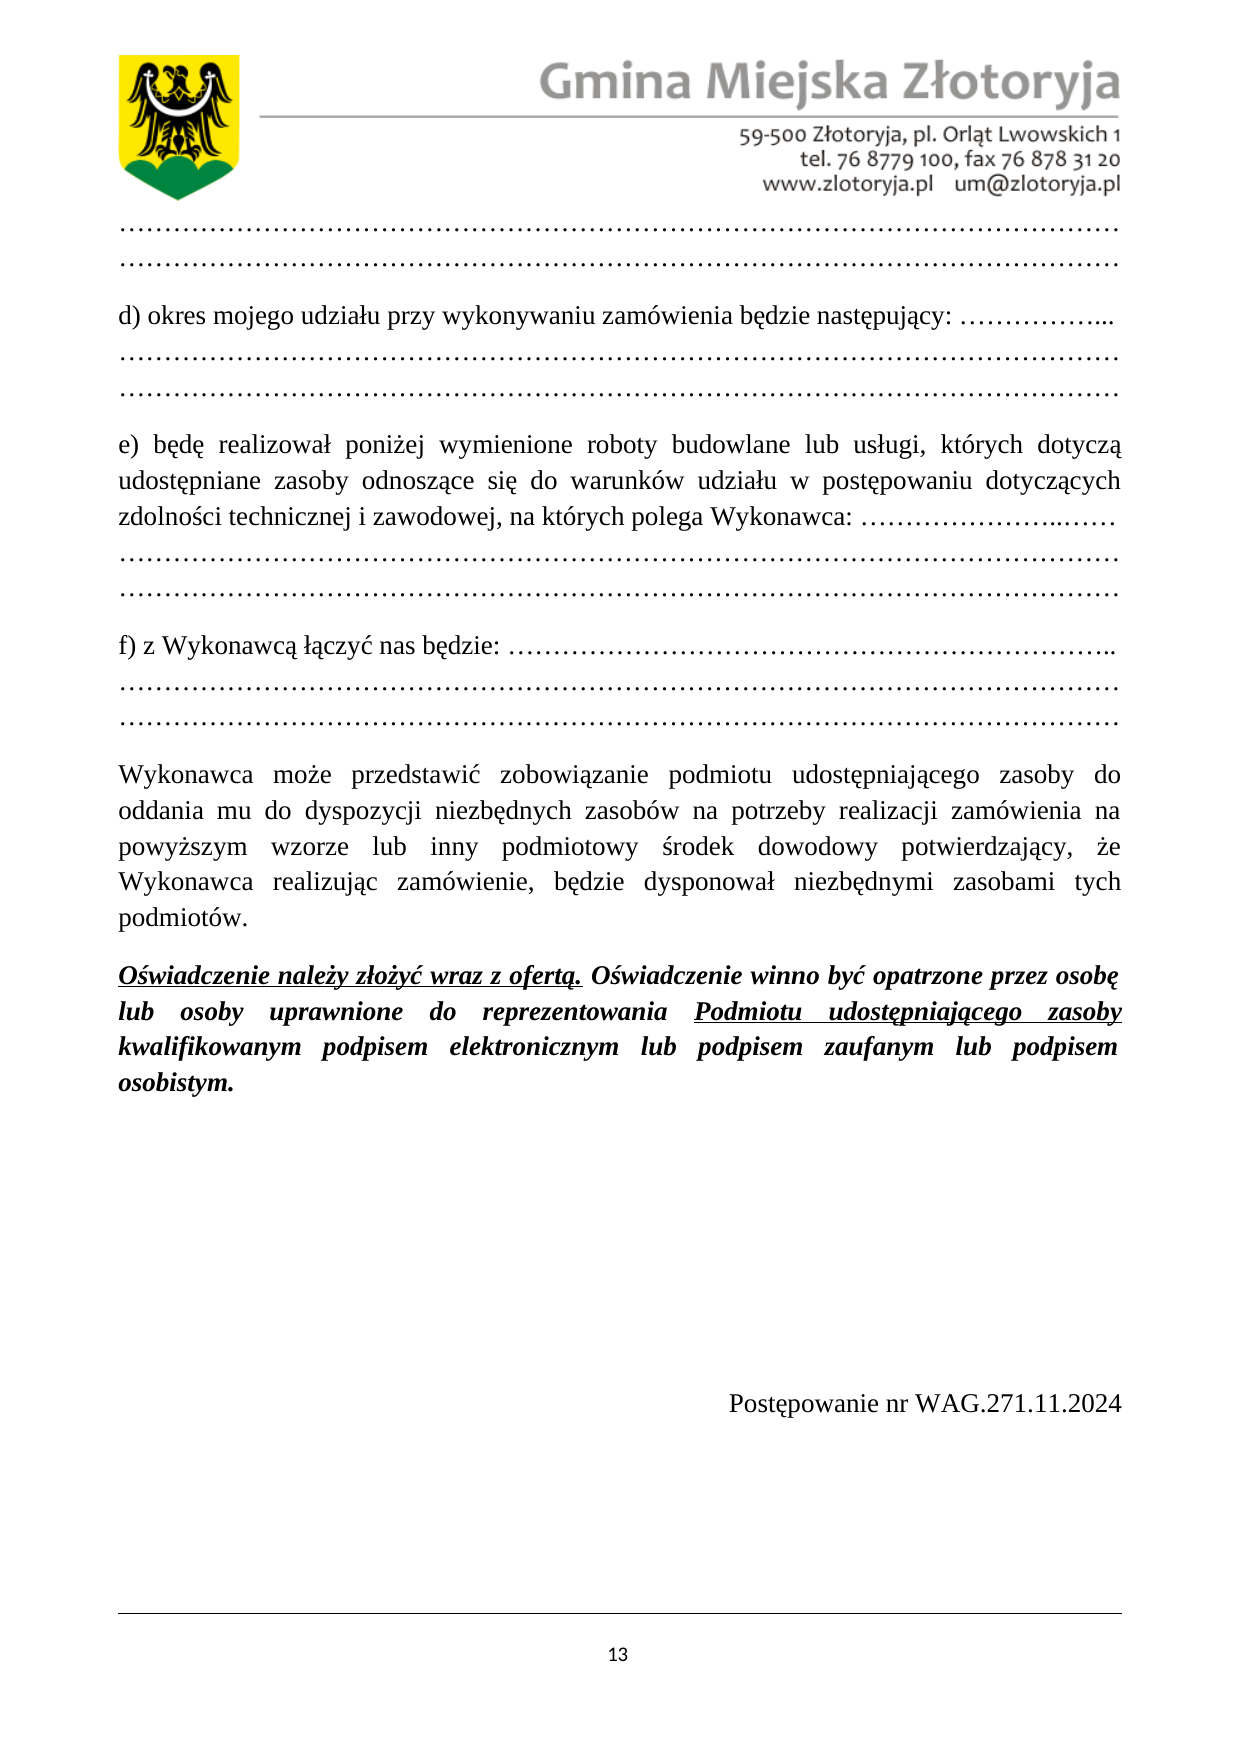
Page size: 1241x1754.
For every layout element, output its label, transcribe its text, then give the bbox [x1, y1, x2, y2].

text ………………………………………………………………………………………………… [118, 571, 1122, 602]
text Wykonawca może przedstawić zobowiązanie podmiotu udostępniającego zasoby do oddania mu do dyspozycji niezbędnych zasobów na potrzeby realizacji zamówienia na powyższym wzorze lub inny podmiotowy środek dowodowy potwierdzający, że Wykonawca realizując zamówienie, będzie dysponował niezbędnymi zasobami tych podmiotów. [118, 758, 1122, 932]
text ………………………………………………………………………………………………… [118, 665, 1122, 696]
text Postępowanie nr WAG.271.11.2024 [118, 1388, 1122, 1419]
text e) będę realizował poniżej wymienione roboty budowlane lub usługi, których dotyczą udostępniane zasoby odnoszące się do warunków udziału w postępowaniu dotyczących zdolności technicznej i zawodowej, na których polega Wykonawca: …………………..…… [118, 428, 1122, 531]
text ………………………………………………………………………………………………… [118, 242, 1122, 273]
picture [118, 55, 1120, 148]
text ………………………………………………………………………………………………… [118, 148, 1122, 237]
text ………………………………………………………………………………………………… [118, 536, 1122, 567]
text f) z Wykonawcą łączyć nas będzie: ………………………………………………………….. [118, 629, 1122, 660]
text ………………………………………………………………………………………………… [118, 701, 1122, 732]
text ………………………………………………………………………………………………… [118, 371, 1122, 402]
text ………………………………………………………………………………………………… [118, 335, 1122, 366]
text d) okres mojego udziału przy wykonywaniu zamówienia będzie następujący: ……………... [118, 299, 1122, 330]
text Oświadczenie należy złożyć wraz z ofertą. Oświadczenie winno być opatrzone przez osobę lub osoby uprawnione do reprezentowania Podmiotu udostępniającego zasoby kwalifikowanym podpisem elektronicznym lub podpisem zaufanym lub podpisem osobistym. [118, 959, 1122, 1097]
